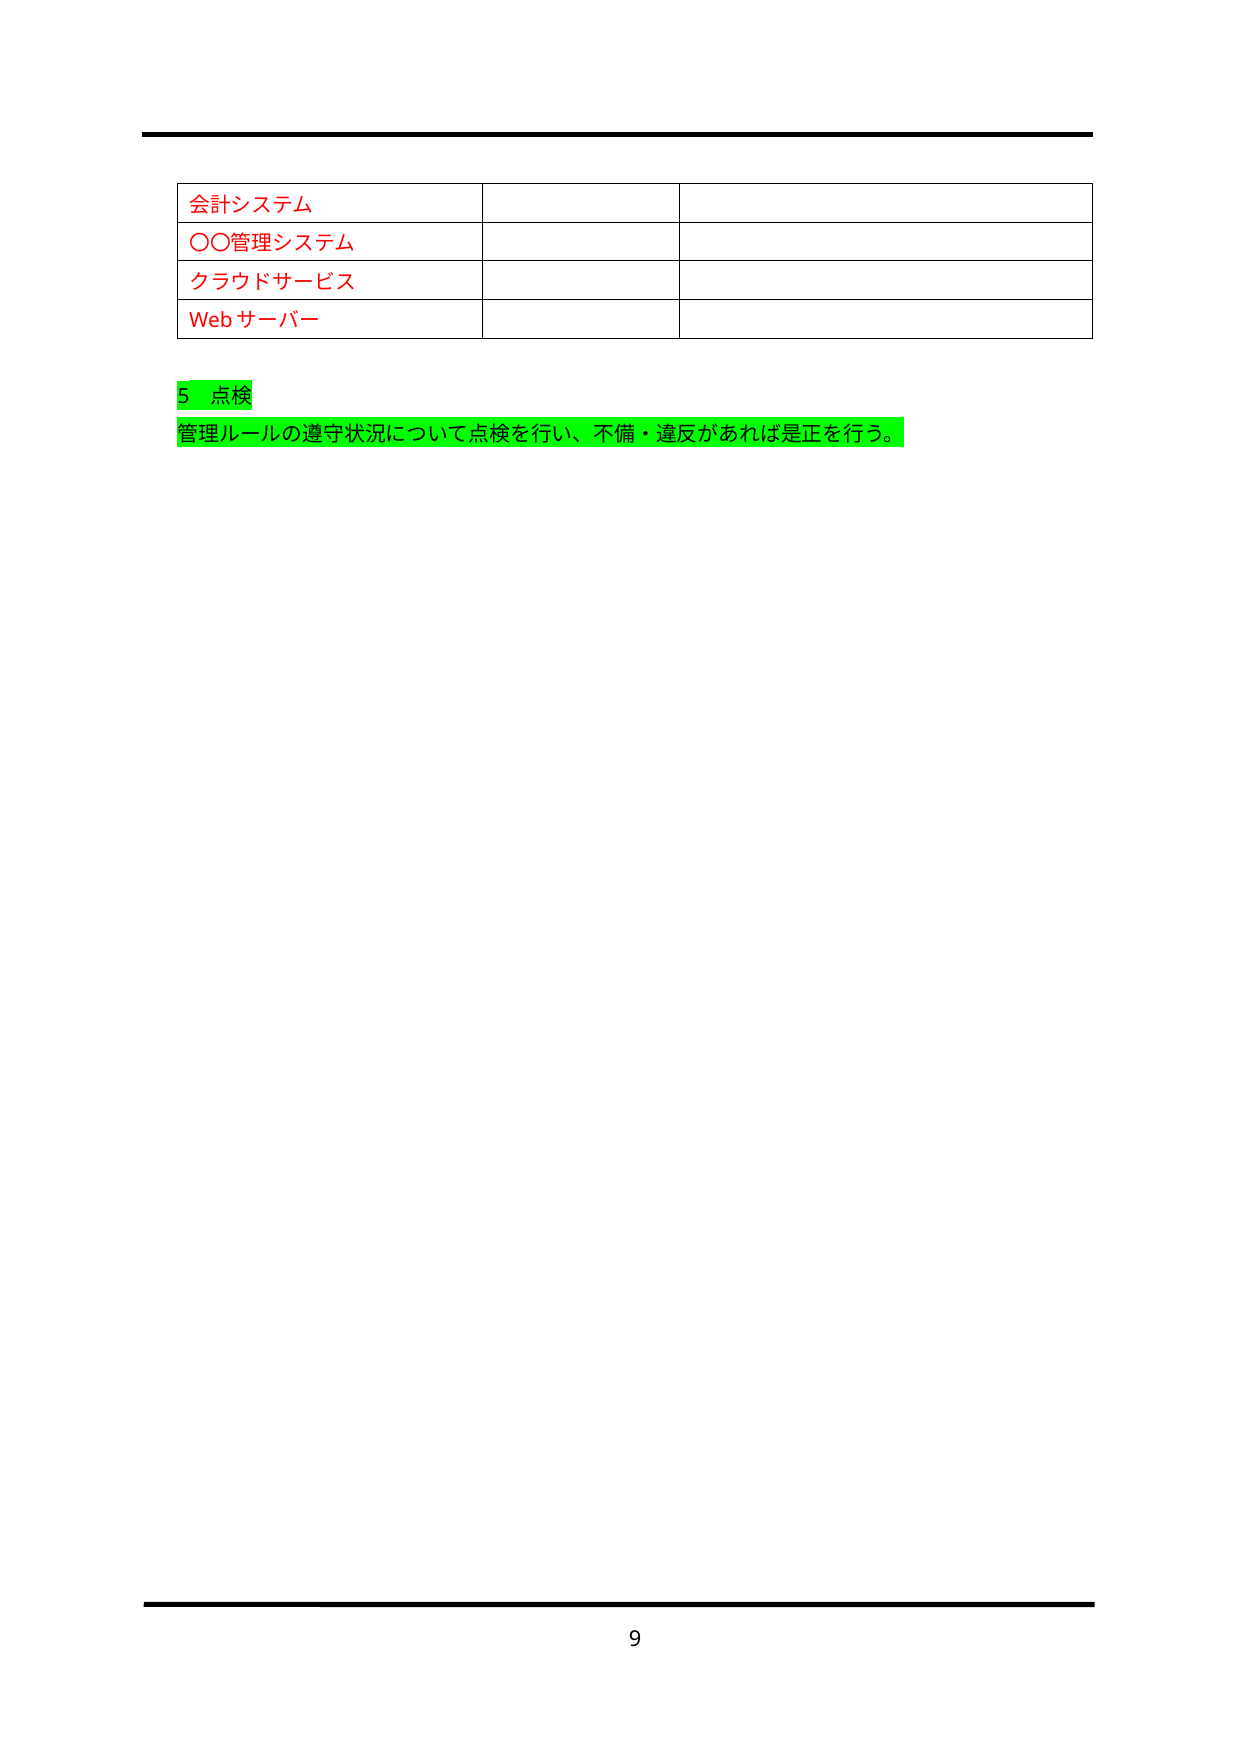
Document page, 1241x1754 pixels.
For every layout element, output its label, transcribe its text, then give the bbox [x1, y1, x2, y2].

table_cell Webサーバー [178, 300, 482, 337]
table_cell [483, 300, 679, 337]
table_cell 〇〇管理システム [178, 223, 482, 260]
table_cell クラウドサービス [178, 261, 482, 299]
text 管理ルールの遵守状況について点検を行い、不備・違反があれば是正を行う。 [177, 413, 1092, 451]
table_cell 会計システム [178, 184, 482, 222]
table_cell [483, 184, 679, 222]
table_cell [483, 223, 679, 260]
table_cell [483, 261, 679, 299]
table_cell [680, 184, 1092, 222]
table_cell [680, 300, 1092, 337]
table_cell [680, 261, 1092, 299]
text 5 点検 [177, 376, 1092, 413]
table_cell [680, 223, 1092, 260]
